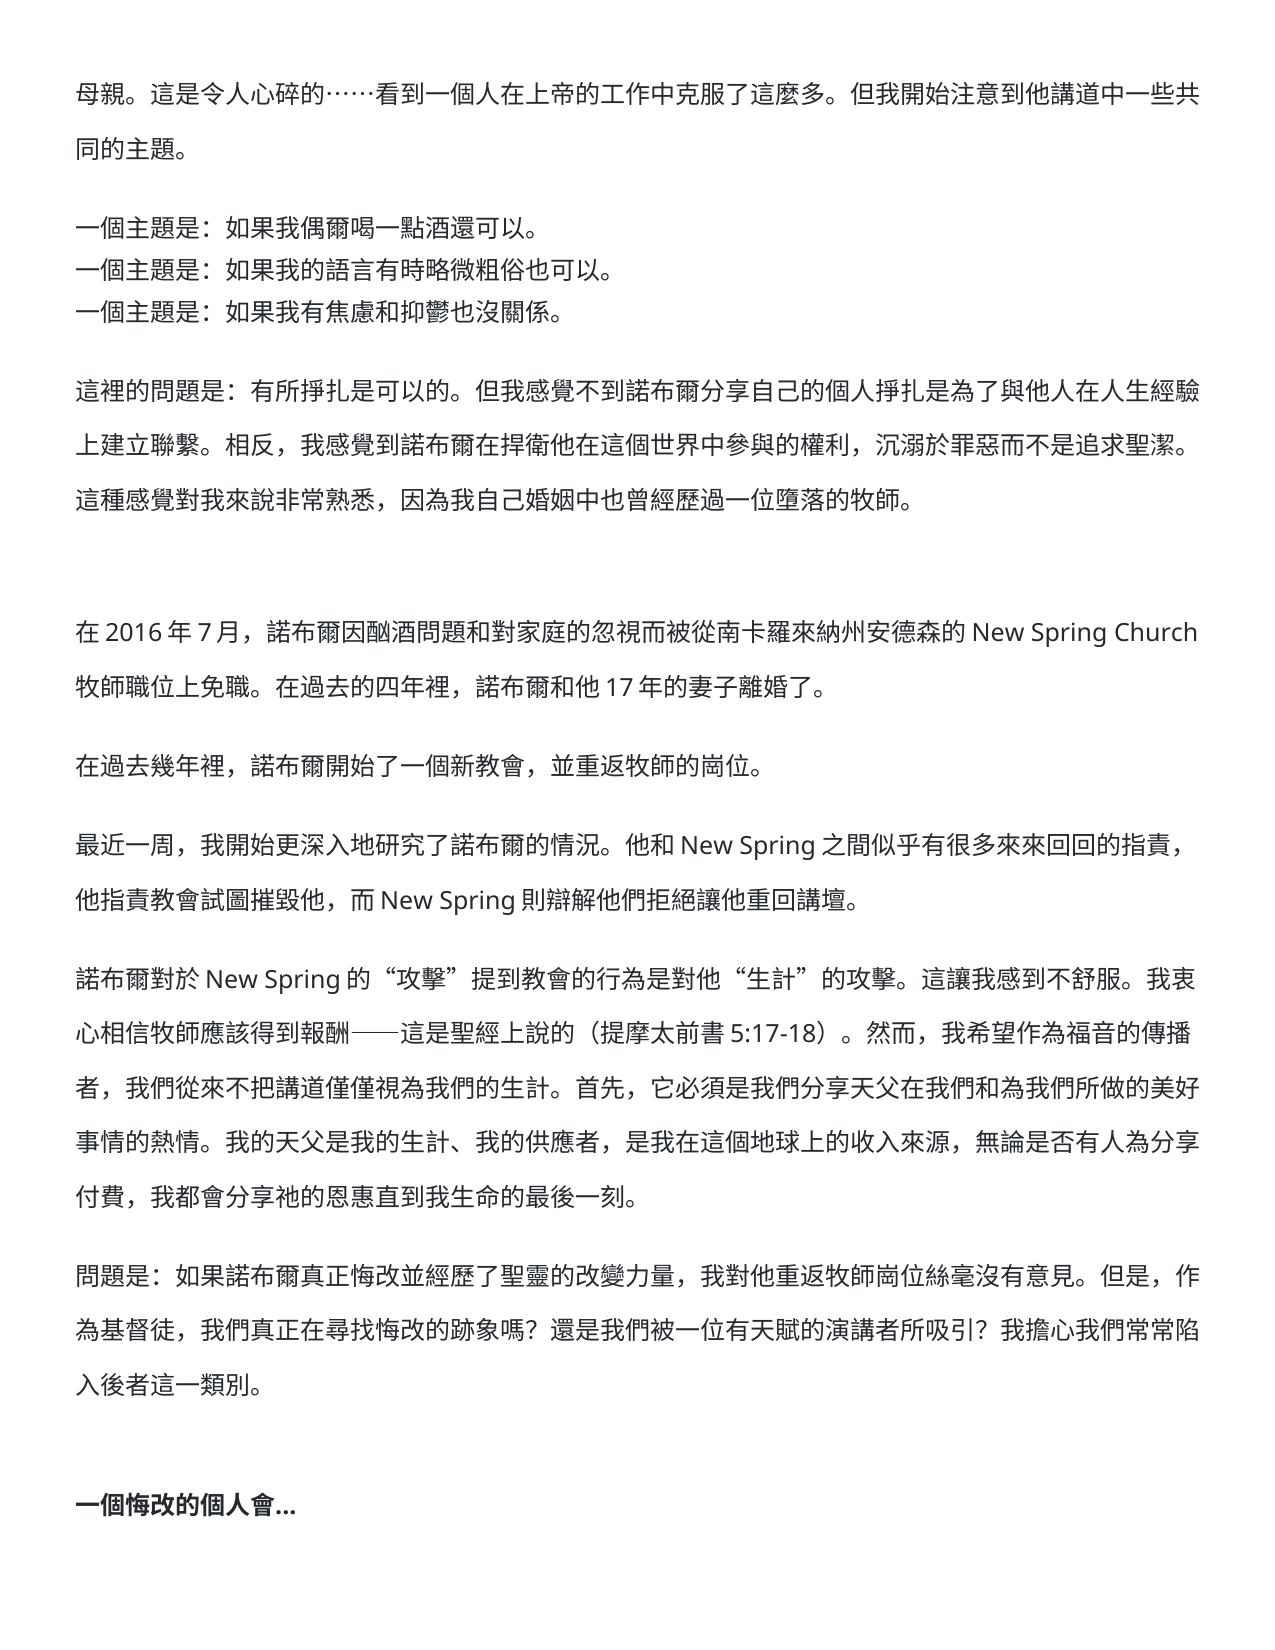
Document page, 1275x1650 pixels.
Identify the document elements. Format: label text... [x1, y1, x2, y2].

text 一個主題是：如果我偶爾喝一點酒還可以。 [75, 209, 1200, 245]
text 在2016年7月，諾布爾因酗酒問題和對家庭的忽視而被從南卡羅來納州安德森的New Spring Church牧師職位上免職。在過去的四年裡，諾布爾和他17年的妻子離婚了。 [75, 613, 1200, 703]
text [75, 75, 1200, 166]
text 問題是：如果諾布爾真正悔改並經歷了聖靈的改變力量，我對他重返牧師崗位絲毫沒有意見。但是，作為基督徒，我們真正在尋找悔改的跡象嗎？還是我們被一位有天賦的演講者所吸引？我擔心我們常常陷入後者這一類別。 [75, 1256, 1200, 1401]
text 這裡的問題是：有所掙扎是可以的。但我感覺不到諾布爾分享自己的個人掙扎是為了與他人在人生經驗上建立聯繫。相反，我感覺到諾布爾在捍衛他在這個世界中參與的權利，沉溺於罪惡而不是追求聖潔。這種感覺對我來說非常熟悉，因為我自己婚姻中也曾經歷過一位墮落的牧師。 [75, 371, 1200, 516]
text 一個主題是：如果我的語言有時略微粗俗也可以。 [75, 250, 1200, 287]
text 一個主題是：如果我有焦慮和抑鬱也沒關係。 [75, 292, 1200, 328]
text 最近一周，我開始更深入地研究了諾布爾的情況。他和New Spring之間似乎有很多來來回回的指責，他指責教會試圖摧毀他，而New Spring則辯解他們拒絕讓他重回講壇。 [75, 826, 1200, 916]
text 在過去幾年裡，諾布爾開始了一個新教會，並重返牧師的崗位。 [75, 746, 1200, 783]
text 諾布爾對於New Spring的“攻擊”提到教會的行為是對他“生計”的攻擊。這讓我感到不舒服。我衷心相信牧師應該得到報酬——這是聖經上說的（提摩太前書5:17-18）。然而，我希望作為福音的傳播者，我們從來不把講道僅僅視為我們的生計。首先，它必須是我們分享天父在我們和為我們所做的美好事情的熱情。我的天父是我的生計、我的供應者，是我在這個地球上的收入來源，無論是否有人為分享付費，我都會分享祂的恩惠直到我生命的最後一刻。 [75, 959, 1200, 1213]
text 一個悔改的個人會... [75, 1486, 1200, 1522]
